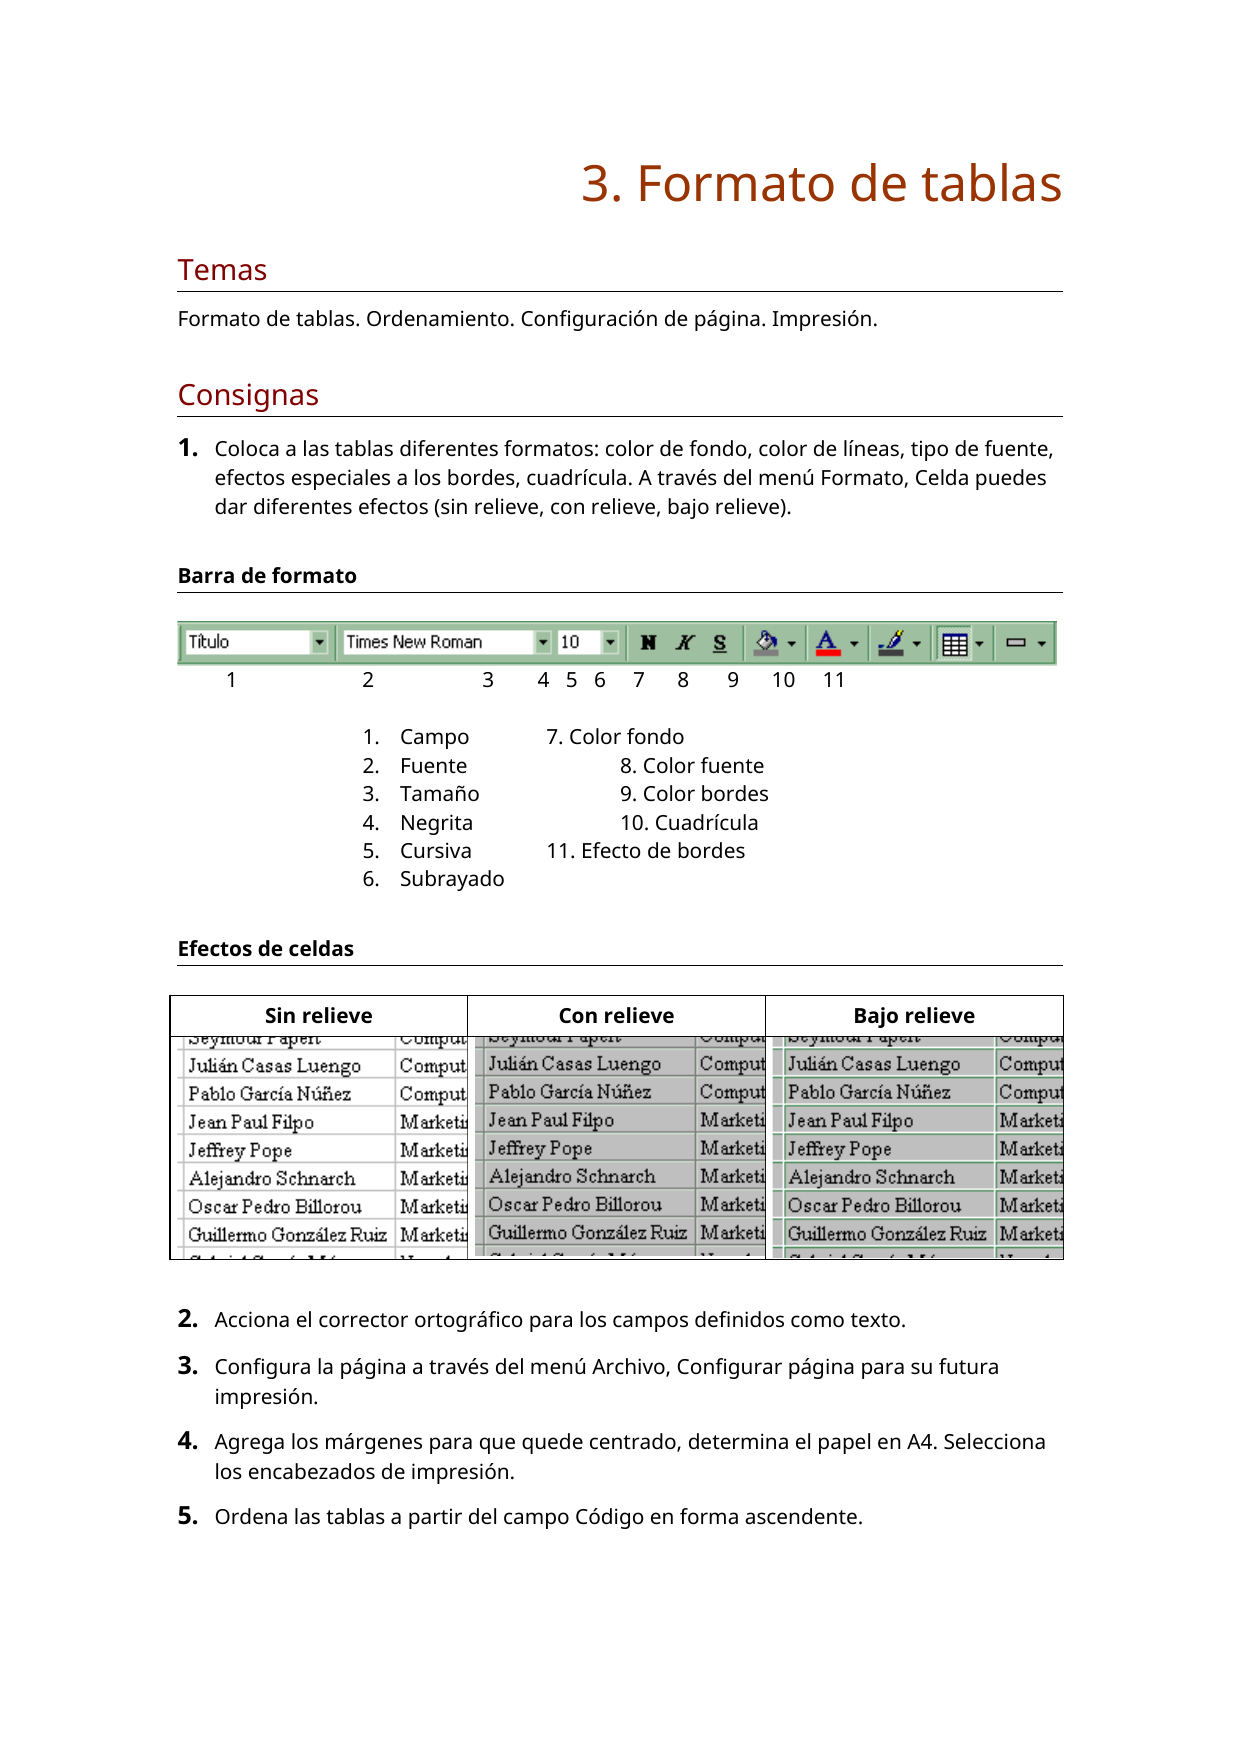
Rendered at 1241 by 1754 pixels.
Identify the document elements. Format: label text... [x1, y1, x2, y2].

picture [177, 1037, 468, 1259]
list Ordena las tablas a partir del campo Código en forma ascendente. [177, 1498, 1063, 1532]
picture [772, 1037, 1064, 1258]
list Coloca a las tablas diferentes formatos: color de fondo, color de líneas, tipo de fuente, efectos especiales a los bordes, cuadrícula. A través del menú Formato, Celda puedes dar diferentes efectos (sin relieve, con relieve, bajo relieve). [177, 429, 1063, 520]
text 1 2 3 4 5 6 7 8 9 10 11 [177, 666, 1063, 694]
table_cell [766, 1037, 1063, 1259]
subtitle 3. Formato de tablas [177, 148, 1063, 216]
list Subrayado [362, 864, 1063, 893]
table_header Bajo relieve [766, 996, 1063, 1036]
subtitle Barra de formato [177, 561, 1063, 592]
list Negrita 10. Cuadrícula [362, 808, 1063, 836]
text Temas [177, 249, 1063, 291]
subtitle Efectos de celdas [177, 934, 1063, 965]
list Configura la página a través del menú Archivo, Configurar página para su futura impresión. [177, 1348, 1063, 1410]
picture [475, 1037, 766, 1256]
table_header Sin relieve [171, 996, 467, 1036]
list Agrega los márgenes para que quede centrado, determina el papel en A4. Selecciona los encabezados de impresión. [177, 1423, 1063, 1485]
text Formato de tablas. Ordenamiento. Configuración de página. Impresión. [177, 304, 1063, 333]
list Cursiva 11. Efecto de bordes [362, 836, 1063, 864]
list Acciona el corrector ortográfico para los campos definidos como texto. [177, 1301, 1063, 1335]
list Campo 7. Color fondo [362, 722, 1063, 751]
table_header Con relieve [468, 996, 765, 1036]
table_cell [171, 1037, 177, 1259]
picture [177, 621, 1057, 666]
list Fuente 8. Color fuente [362, 751, 1063, 779]
list Tamaño 9. Color bordes [362, 779, 1063, 808]
text Consignas [177, 374, 1063, 416]
table_cell [468, 1037, 765, 1259]
